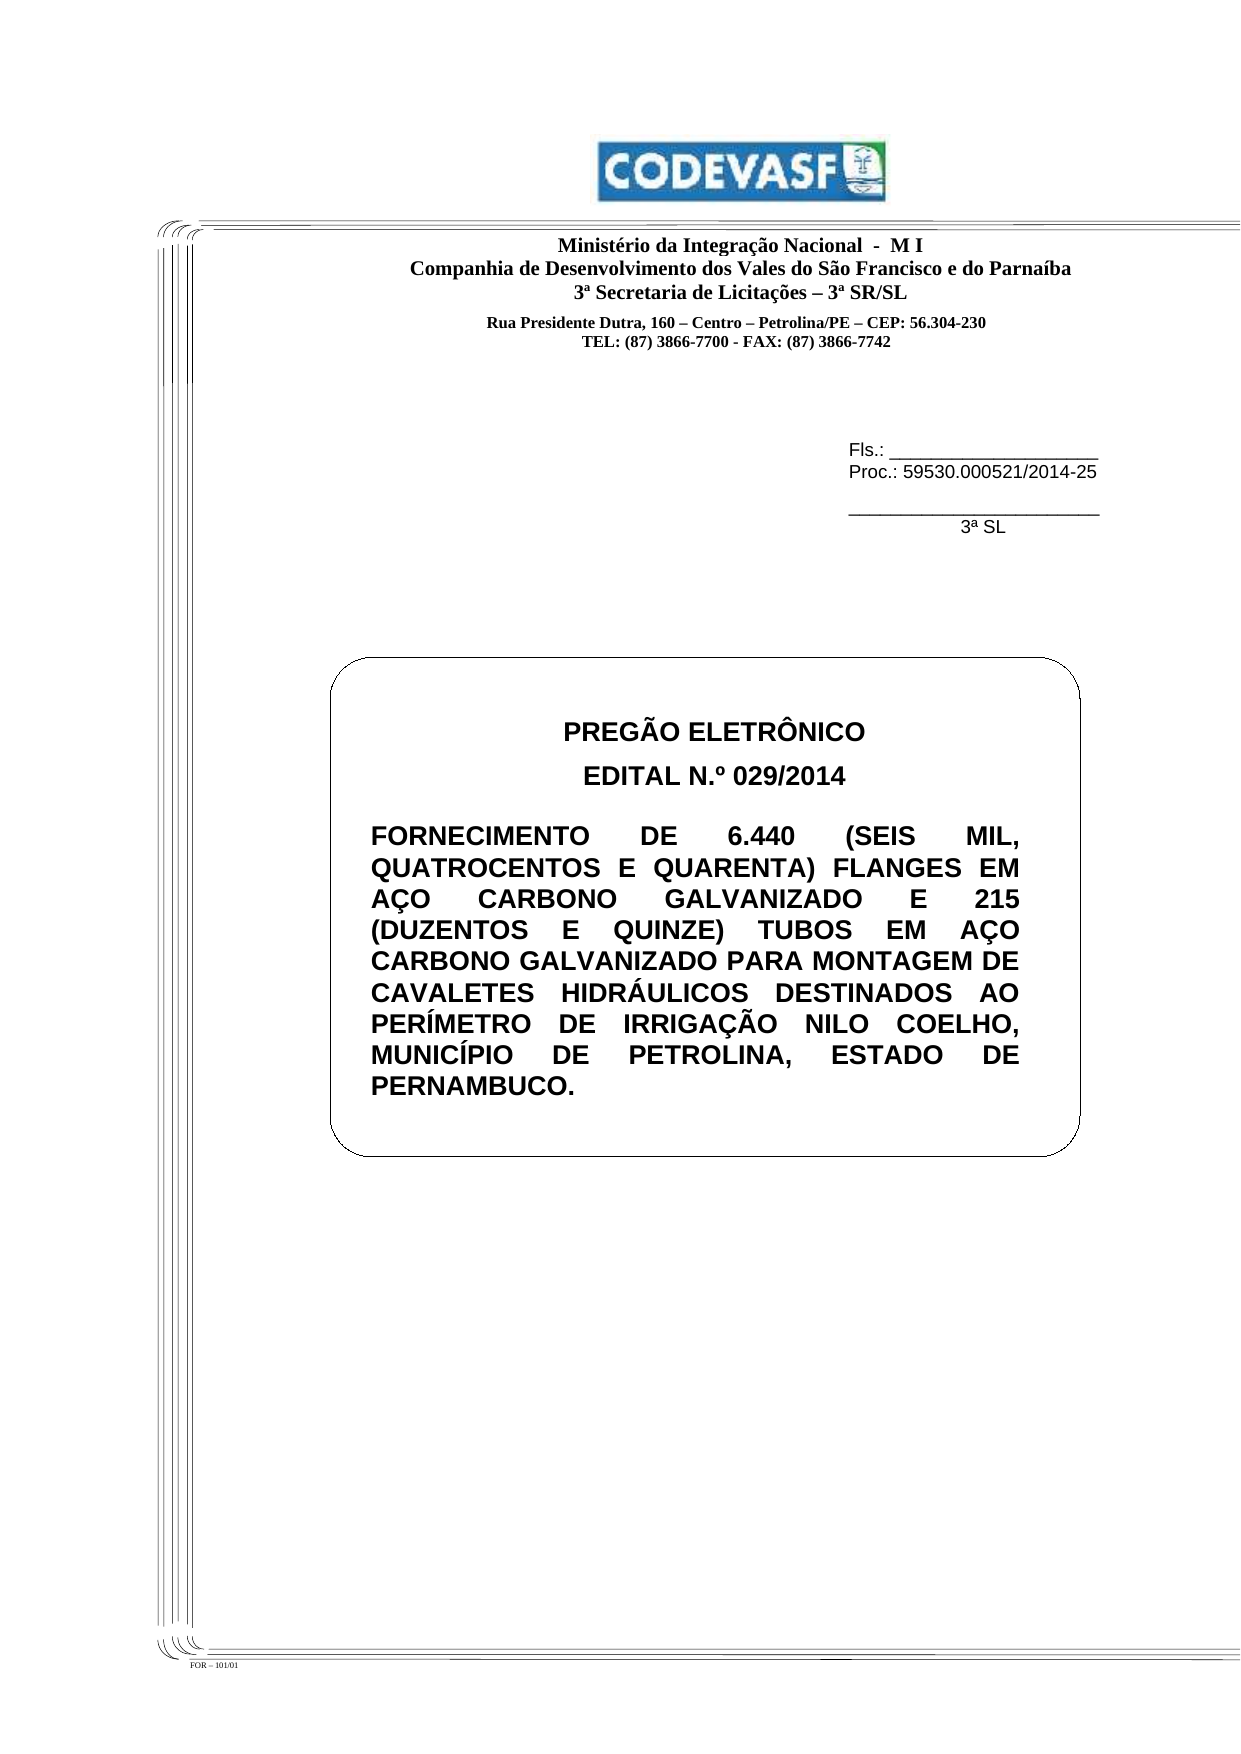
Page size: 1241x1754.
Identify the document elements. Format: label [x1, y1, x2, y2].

picture [590, 134, 892, 208]
